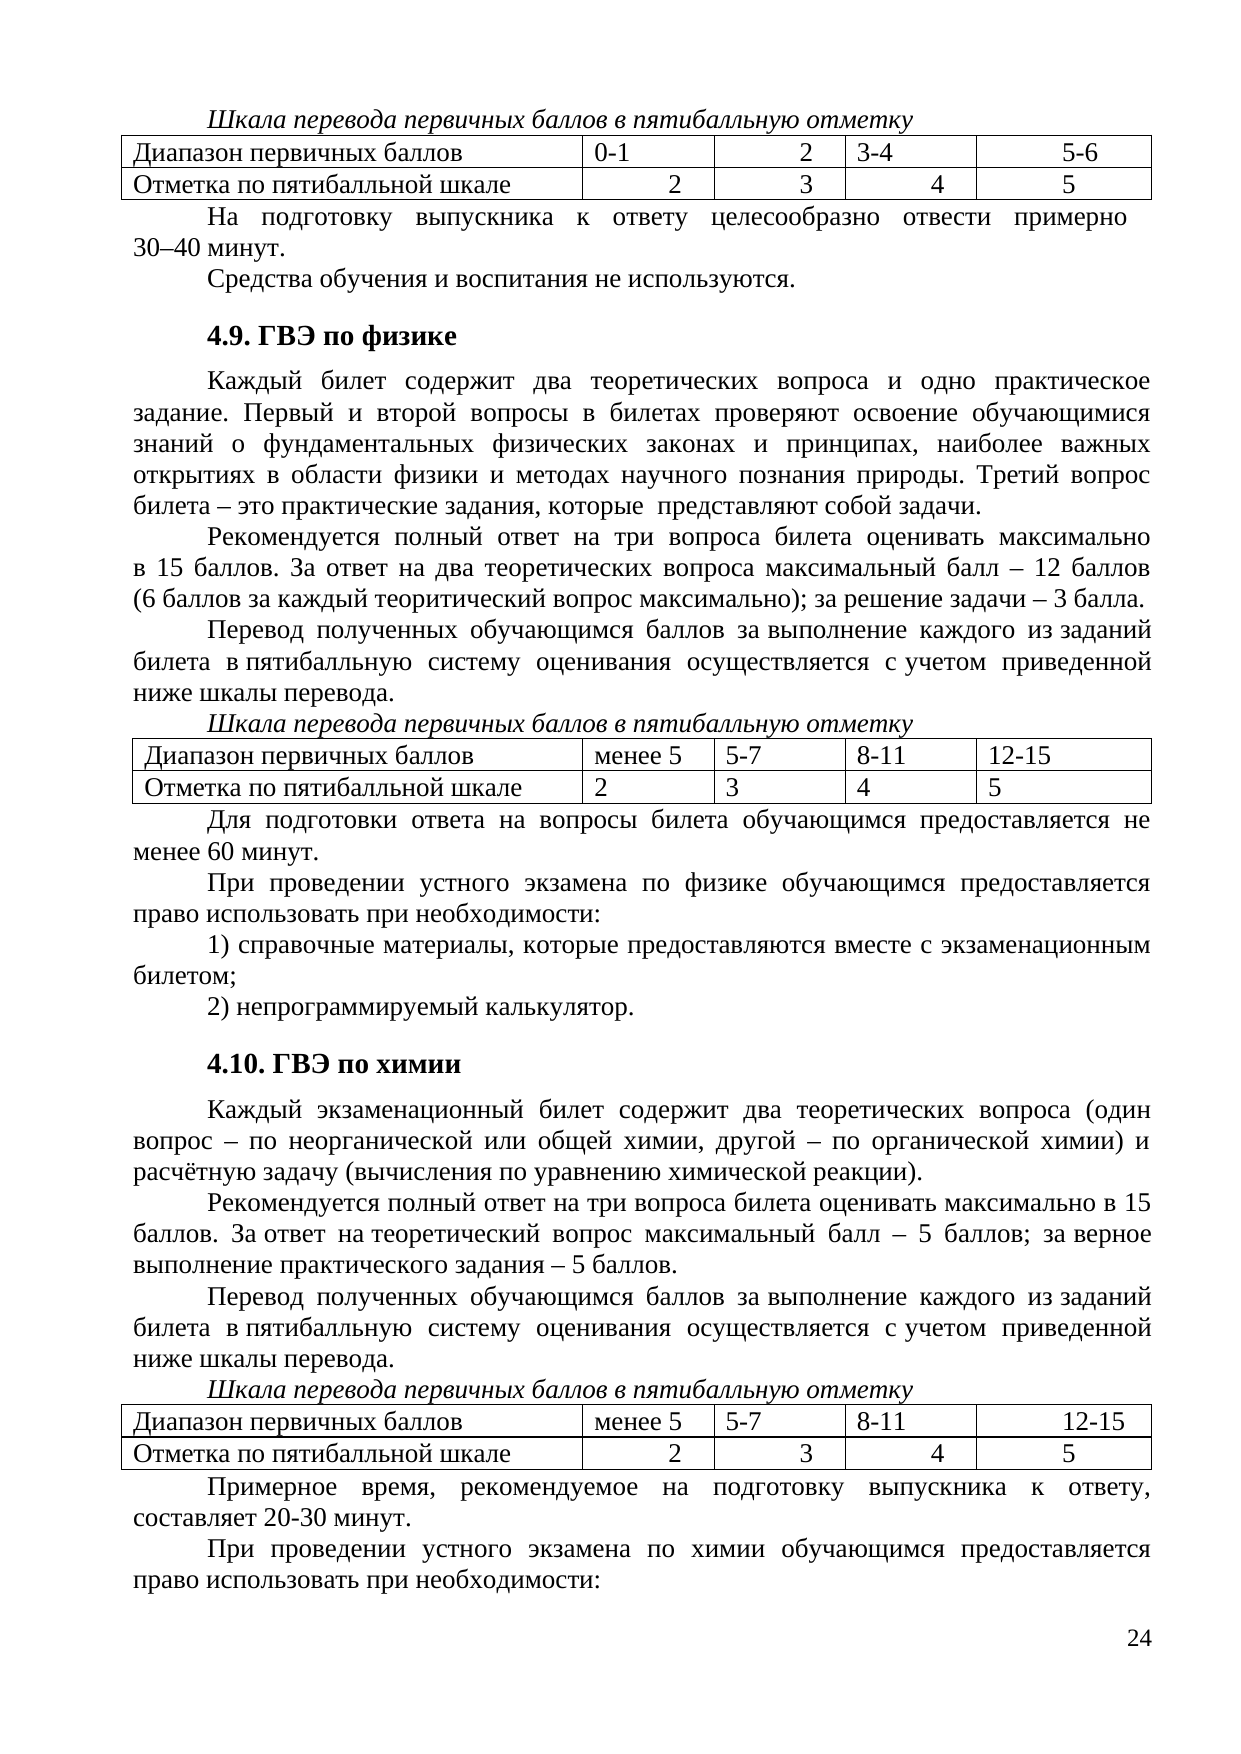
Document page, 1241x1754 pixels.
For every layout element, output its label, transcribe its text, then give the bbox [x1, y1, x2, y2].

table_cell 5 [977, 771, 1151, 803]
text Примерное время, рекомендуемое на подготовку выпускника к ответу, составляет 20-30 минут. [133, 1470, 1152, 1532]
table_header 5-6 [977, 136, 1151, 167]
table_cell 4 [846, 168, 976, 199]
text Рекомендуется полный ответ на три вопроса билета оценивать максимально в 15 баллов. За ответ на теоретический вопрос максимальный балл – 5 баллов; за верное выполнение практического задания – 5 баллов. [133, 1186, 1152, 1279]
list 1) справочные материалы, которые предоставляются вместе с экзаменационным билетом; [133, 928, 1152, 991]
text Шкала перевода первичных баллов в пятибалльную отметку [133, 707, 1152, 738]
table_header менее 5 [583, 1405, 714, 1436]
table_cell Отметка по пятибалльной шкале [133, 771, 582, 803]
table_cell 2 [583, 168, 714, 199]
subtitle 4.9. ГВЭ по физике [133, 318, 1152, 352]
table_cell 5 [977, 1438, 1151, 1468]
table_cell Отметка по пятибалльной шкале [122, 168, 582, 199]
table_header Диапазон первичных баллов [133, 739, 582, 770]
table_cell 3 [715, 168, 845, 199]
text На подготовку выпускника к ответу целесообразно отвести примерно 30–40 минут. [133, 200, 1152, 262]
table_cell 2 [583, 771, 714, 803]
table_header 2 [715, 136, 845, 167]
table_cell 3 [715, 771, 845, 803]
table_header 12-15 [977, 739, 1151, 770]
text Рекомендуется полный ответ на три вопроса билета оценивать максимально в 15 баллов. За ответ на два теоретических вопроса максимальный балл – 12 баллов (6 баллов за каждый теоритический вопрос максимально); за решение задачи – 3 балла. [133, 520, 1152, 614]
table_header Диапазон первичных баллов [122, 136, 582, 167]
table_cell 2 [583, 1438, 714, 1468]
table_header 3-4 [846, 136, 976, 167]
text Каждый билет содержит два теоретических вопроса и одно практическое задание. Первый и второй вопросы в билетах проверяют освоение обучающимися знаний о фундаментальных физических законах и принципах, наиболее важных открытиях в области физики и методах научного познания природы. Третий вопрос билета – это практические задания, которые представляют собой задачи. [133, 364, 1152, 520]
table_cell 4 [846, 771, 976, 803]
table_header 8-11 [846, 739, 976, 770]
table_cell 4 [846, 1438, 976, 1468]
table_header Диапазон первичных баллов [122, 1405, 582, 1436]
list При проведении устного экзамена по химии обучающимся предоставляется право использовать при необходимости: [133, 1532, 1152, 1594]
table_cell Отметка по пятибалльной шкале [122, 1438, 582, 1468]
text Для подготовки ответа на вопросы билета обучающимся предоставляется не менее 60 минут. [133, 804, 1152, 866]
text Средства обучения и воспитания не используются. [133, 262, 1152, 293]
text Каждый экзаменационный билет содержит два теоретических вопроса (один вопрос – по неорганической или общей химии, другой – по органической химии) и расчётную задачу (вычисления по уравнению химической реакции). [133, 1093, 1152, 1186]
subtitle 4.10. ГВЭ по химии [133, 1047, 1152, 1080]
text Шкала перевода первичных баллов в пятибалльную отметку [133, 1373, 1152, 1404]
table_header 5-7 [715, 1405, 845, 1436]
table_header 12-15 [977, 1405, 1151, 1436]
table_cell 3 [715, 1438, 845, 1468]
table_cell 5 [977, 168, 1151, 199]
table_header 8-11 [846, 1405, 976, 1436]
table_header 0-1 [583, 136, 714, 167]
table_header 5-7 [715, 739, 845, 770]
list При проведении устного экзамена по физике обучающимся предоставляется право использовать при необходимости: [133, 866, 1152, 928]
list 2) непрограммируемый калькулятор. [133, 991, 1152, 1022]
text Шкала перевода первичных баллов в пятибалльную отметку [133, 103, 1152, 134]
table_header менее 5 [583, 739, 714, 770]
